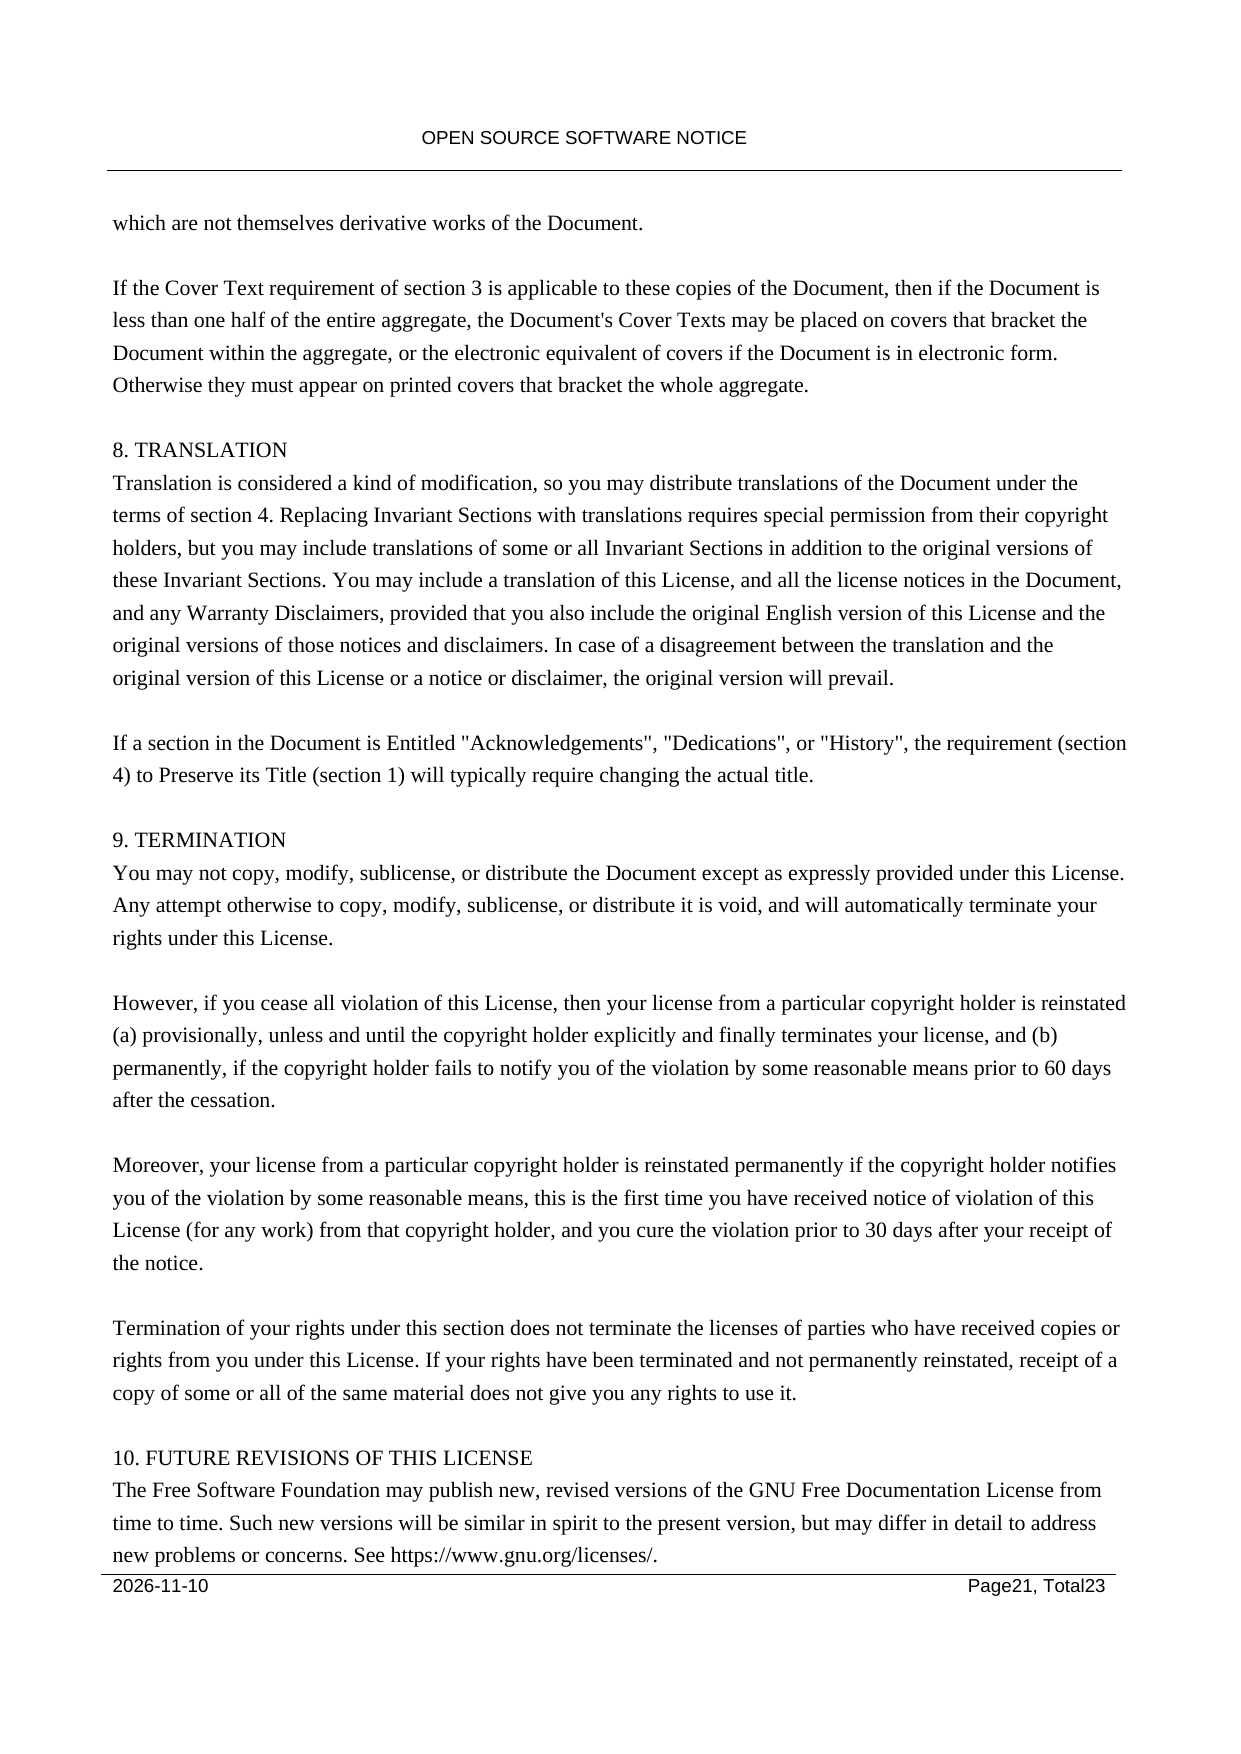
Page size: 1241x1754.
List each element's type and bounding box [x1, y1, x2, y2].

text [112, 206, 1128, 1571]
